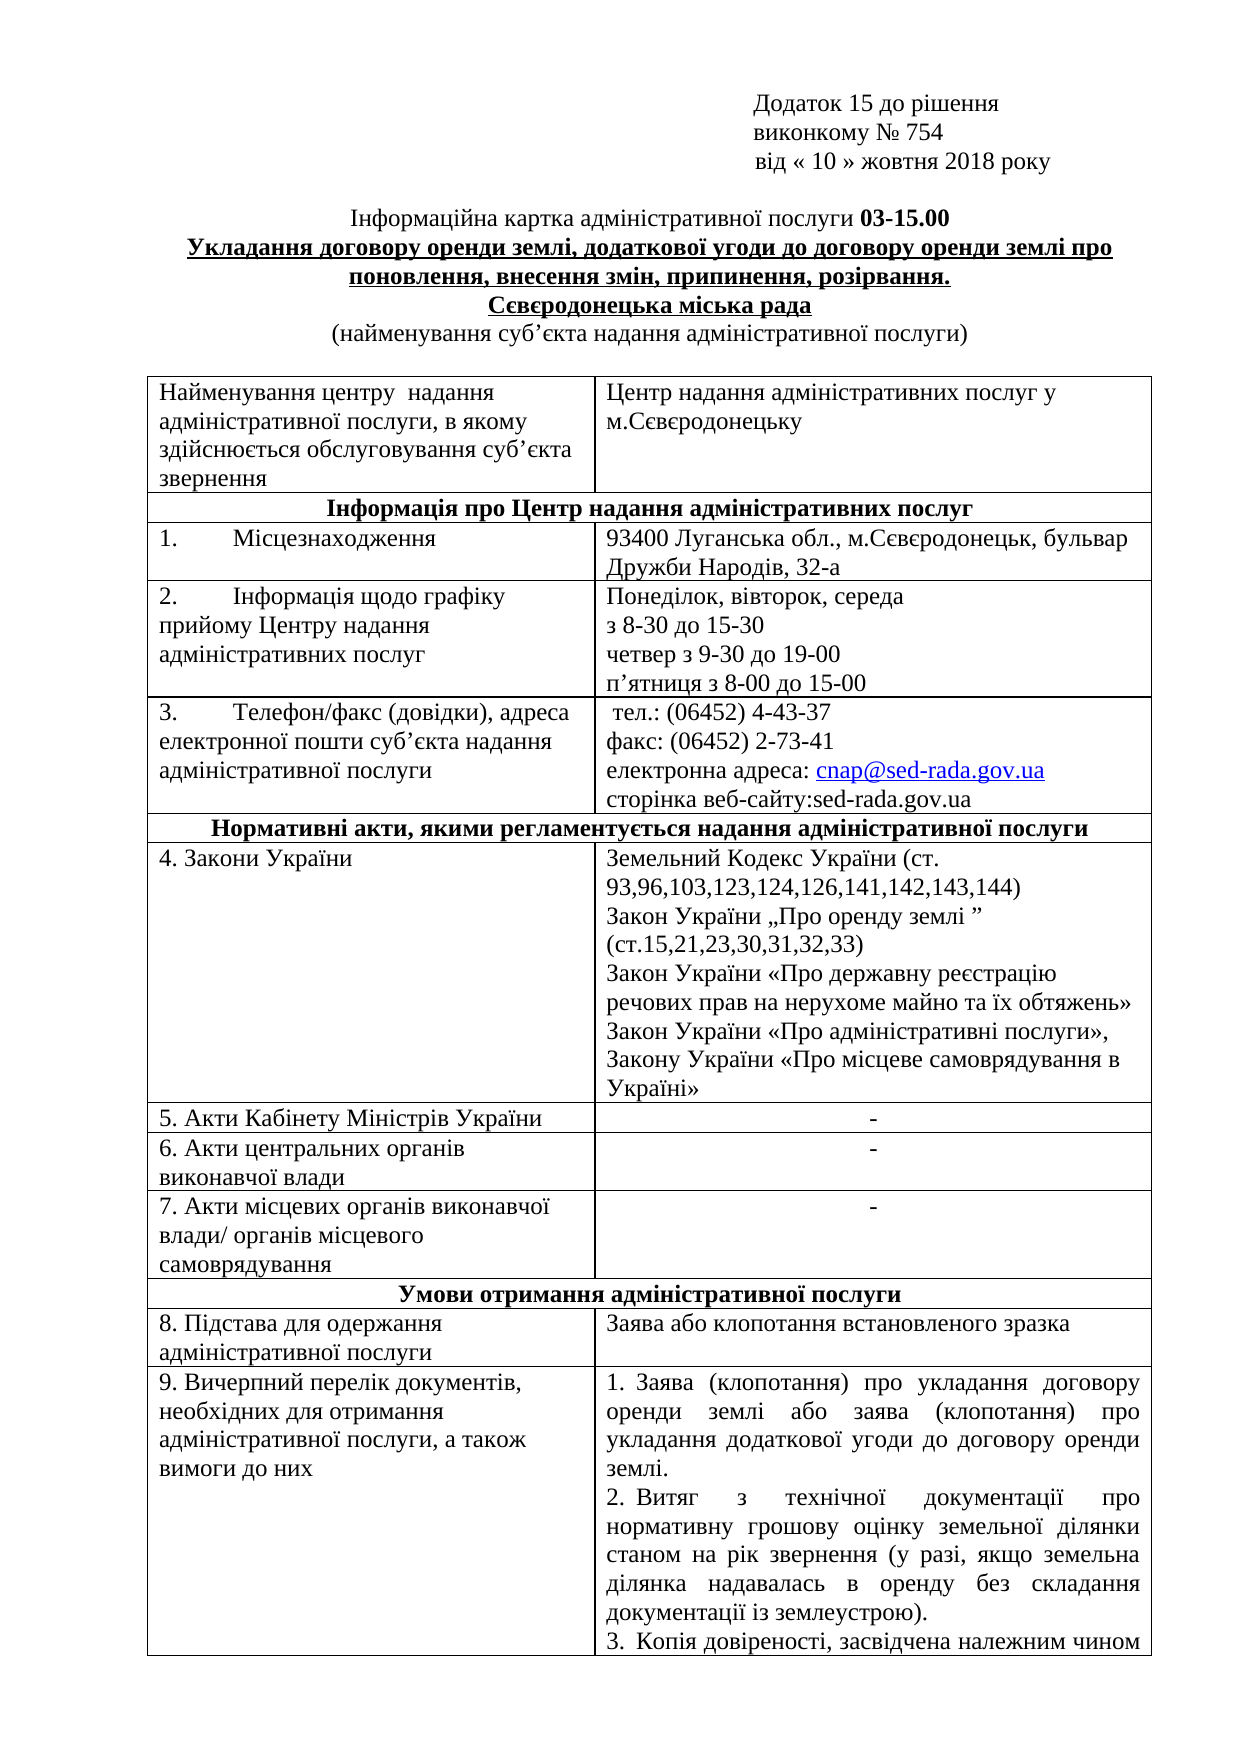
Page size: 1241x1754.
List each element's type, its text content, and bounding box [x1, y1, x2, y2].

text виконкому № 754 [753, 117, 1152, 146]
table_cell Понеділок, вівторок, середа з 8-30 до 15-30 четвер з 9-30 до 19-00 п’ятниця з 8-00 до 15-00 [596, 581, 1151, 696]
table_cell 3. Телефон/факс (довідки), адреса електронної пошти суб’єкта надання адміністративної послуги [148, 698, 594, 812]
table_cell 8. Підстава для одержання адміністративної послуги [148, 1309, 594, 1366]
table_cell 7. Акти місцевих органів виконавчої влади/ органів місцевого самоврядування [148, 1191, 594, 1278]
table_cell - [596, 1133, 1151, 1190]
table_cell Заява або клопотання встановленого зразка [596, 1309, 1151, 1366]
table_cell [148, 1367, 594, 1654]
table_cell Умови отримання адміністративної послуги [148, 1279, 1151, 1307]
text (найменування суб’єкта надання адміністративної послуги) [148, 318, 1152, 347]
table_cell 1. Місцезнаходження [148, 523, 594, 580]
table_header Центр надання адміністративних послуг у м.Сєвєродонецьку [596, 377, 1151, 492]
table_cell 5. Акти Кабінету Міністрів України [148, 1103, 594, 1132]
text від « 10 » жовтня 2018 року [148, 146, 1152, 175]
table_cell 4. Закони України [148, 843, 594, 1102]
table_cell - [596, 1191, 1151, 1278]
table_cell - [596, 1103, 1151, 1132]
text Інформаційна картка адміністративної послуги 03-15.00 [148, 203, 1152, 232]
table_cell 6. Акти центральних органів виконавчої влади [148, 1133, 594, 1190]
table_cell тел.: (06452) 4-43-37 факс: (06452) 2-73-41 електронна адреса: cnap@sed-rada.gov.ua сторінка веб-сайту:sed-rada.gov.ua [596, 698, 1151, 812]
table_cell 2. Інформація щодо графіку прийому Центру надання адміністративних послуг [148, 581, 594, 696]
table_cell Нормативні акти, якими регламентується надання адміністративної послуги [148, 814, 1151, 842]
text Сєвєродонецька міська рада [148, 290, 1152, 318]
text Додаток 15 до рішення [753, 88, 1152, 117]
table_header Найменування центру надання адміністративної послуги, в якому здійснюється обслуговування суб’єкта звернення [148, 377, 594, 492]
table_cell Земельний Кодекс України (ст. 93,96,103,123,124,126,141,142,143,144) Закон України „Про оренду землі ” (ст.15,21,23,30,31,32,33) Закон України «Про державну реєстрацію речових прав на нерухоме майно та їх обтяжень» Закон України «Про адміністративні послуги», Закону України «Про місцеве самоврядування в Україні» [596, 843, 1151, 1102]
table_cell 93400 Луганська обл., м.Сєвєродонецьк, бульвар Дружби Народів, 32-а [596, 523, 1151, 580]
text Укладання договору оренди землі, додаткової угоди до договору оренди землі про поновлення, внесення змін, припинення, розірвання. [148, 232, 1152, 290]
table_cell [596, 1367, 1151, 1654]
table_cell Інформація про Центр надання адміністративних послуг [148, 493, 1151, 522]
